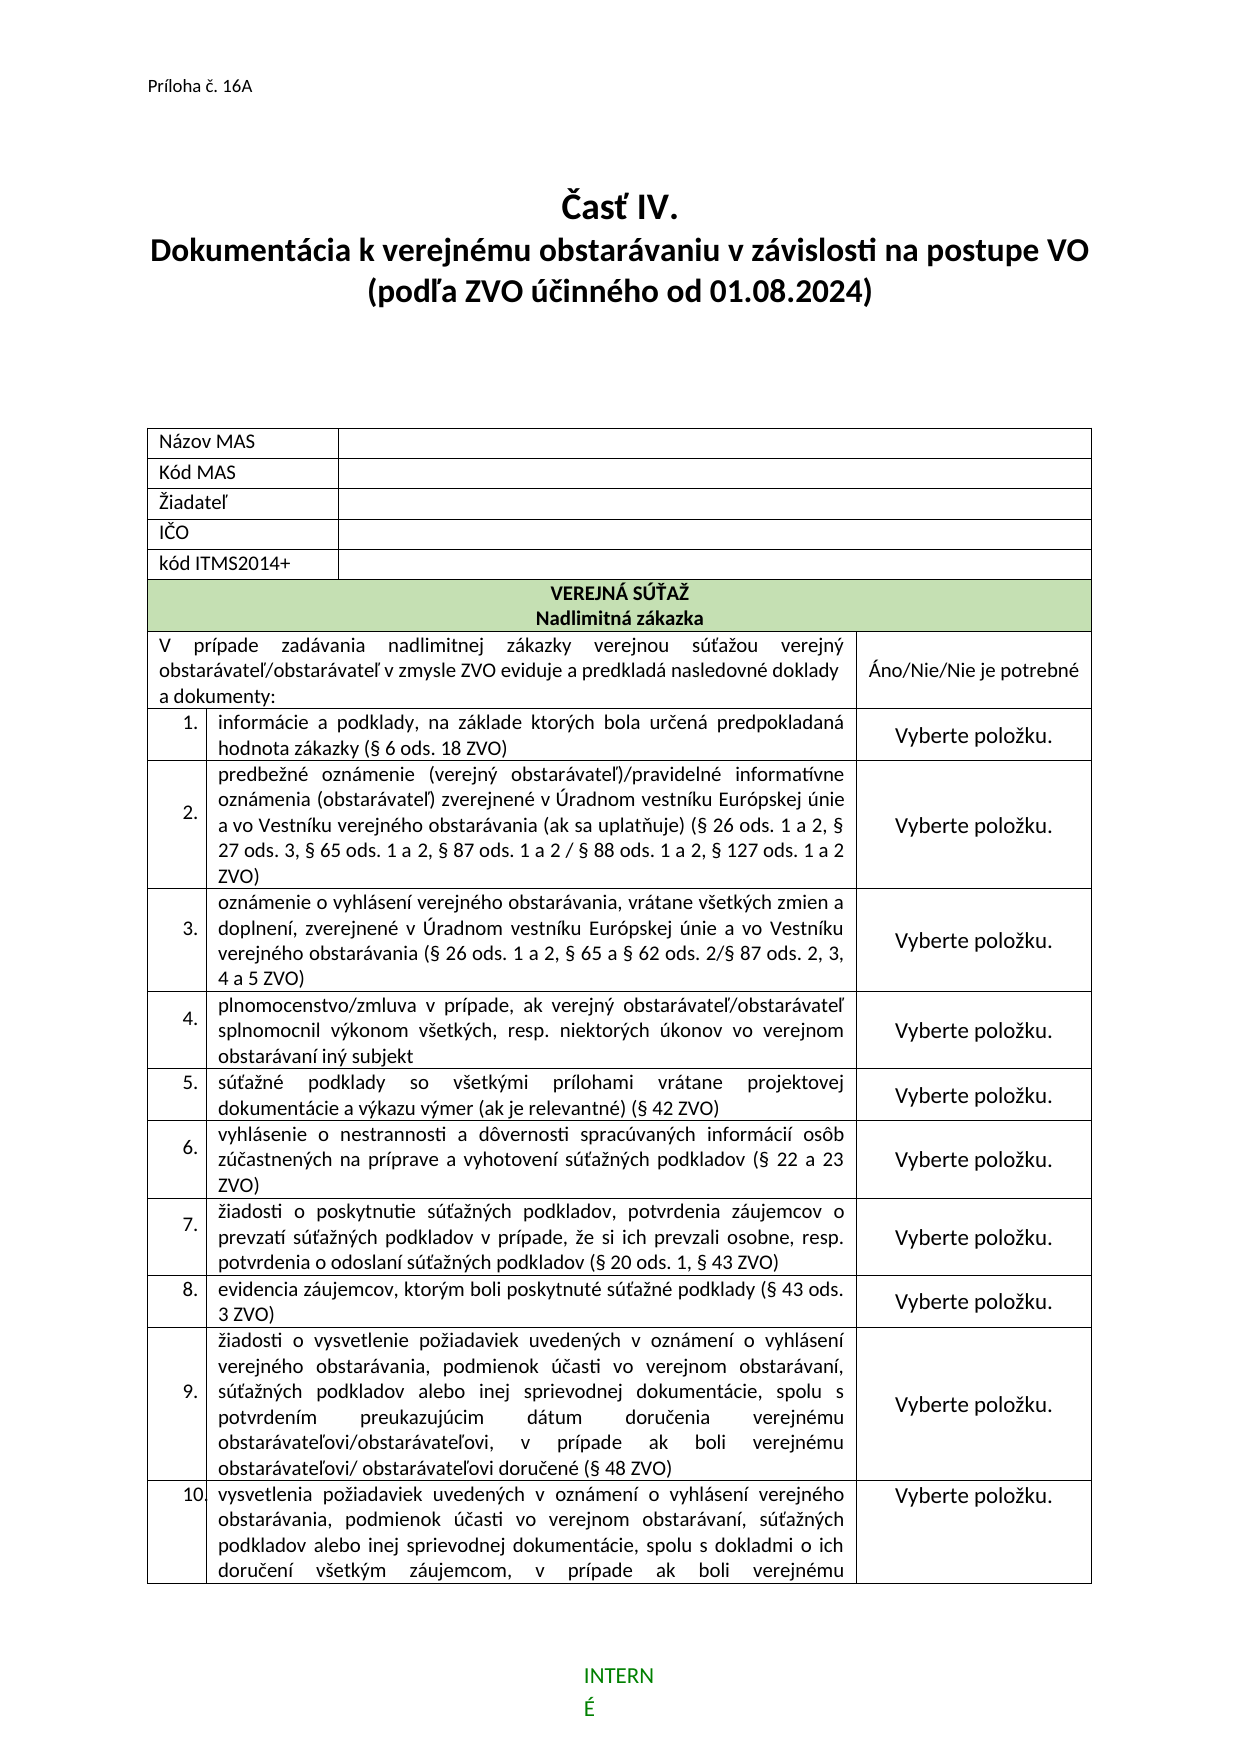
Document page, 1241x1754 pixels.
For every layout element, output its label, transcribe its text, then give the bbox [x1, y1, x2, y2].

table_cell [148, 1121, 206, 1197]
table_cell Áno/Nie/Nie je potrebné [857, 632, 1091, 708]
table_cell [148, 1199, 206, 1275]
table_cell žiadosti o poskytnutie súťažných podkladov, potvrdenia záujemcov o prevzatí súťažných podkladov v prípade, že si ich prevzali osobne, resp. potvrdenia o odoslaní súťažných podkladov (§ 20 ods. 1, § 43 ZVO) [207, 1199, 856, 1275]
table_cell predbežné oznámenie (verejný obstarávateľ)/pravidelné informatívne oznámenia (obstarávateľ) zverejnené v Úradnom vestníku Európskej únie a vo Vestníku verejného obstarávania (ak sa uplatňuje) (§ 26 ods. 1 a 2, § 27 ods. 3, § 65 ods. 1 a 2, § 87 ods. 1 a 2 / § 88 ods. 1 a 2, § 127 ods. 1 a 2 ZVO) [207, 761, 856, 888]
table_header Názov MAS [148, 429, 338, 458]
table_cell [148, 761, 206, 888]
table_cell súťažné podklady so všetkými prílohami vrátane projektovej dokumentácie a výkazu výmer (ak je relevantné) (§ 42 ZVO) [207, 1069, 856, 1120]
table_cell V prípade zadávania nadlimitnej zákazky verejnou súťažou verejný obstarávateľ/obstarávateľ v zmysle ZVO eviduje a predkladá nasledovné doklady a dokumenty: [148, 632, 856, 708]
table_header [339, 429, 1091, 458]
table_cell [339, 550, 1091, 579]
table_cell oznámenie o vyhlásení verejného obstarávania, vrátane všetkých zmien a doplnení, zverejnené v Úradnom vestníku Európskej únie a vo Vestníku verejného obstarávania (§ 26 ods. 1 a 2, § 65 a § 62 ods. 2/§ 87 ods. 2, 3, 4 a 5 ZVO) [207, 889, 856, 991]
table_cell IČO [148, 520, 338, 549]
table_cell [148, 1328, 206, 1480]
table_cell evidencia záujemcov, ktorým boli poskytnuté súťažné podklady (§ 43 ods. 3 ZVO) [207, 1276, 856, 1327]
text (podľa ZVO účinného od 01.08.2024) [148, 270, 1093, 311]
table_cell VEREJNÁ SÚŤAŽ Nadlimitná zákazka [148, 580, 1091, 631]
text Dokumentácia k verejnému obstarávaniu v závislosti na postupe VO [148, 229, 1093, 270]
table_cell plnomocenstvo/zmluva v prípade, ak verejný obstarávateľ/obstarávateľ splnomocnil výkonom všetkých, resp. niektorých úkonov vo verejnom obstarávaní iný subjekt [207, 992, 856, 1068]
text Časť IV. [148, 183, 1093, 229]
table_cell [148, 1481, 206, 1583]
table_cell vyhlásenie o nestrannosti a dôvernosti spracúvaných informácií osôb zúčastnených na príprave a vyhotovení súťažných podkladov (§ 22 a 23 ZVO) [207, 1121, 856, 1197]
table_cell žiadosti o vysvetlenie požiadaviek uvedených v oznámení o vyhlásení verejného obstarávania, podmienok účasti vo verejnom obstarávaní, súťažných podkladov alebo inej sprievodnej dokumentácie, spolu s potvrdením preukazujúcim dátum doručenia verejnému obstarávateľovi/obstarávateľovi, v prípade ak boli verejnému obstarávateľovi/ obstarávateľovi doručené (§ 48 ZVO) [207, 1328, 856, 1480]
table_cell [148, 709, 206, 760]
table_cell [148, 1069, 206, 1120]
table_cell [148, 992, 206, 1068]
table_cell [339, 520, 1091, 549]
table_cell [148, 1276, 206, 1327]
table_cell [148, 889, 206, 991]
table_cell informácie a podklady, na základe ktorých bola určená predpokladaná hodnota zákazky (§ 6 ods. 18 ZVO) [207, 709, 856, 760]
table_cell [207, 1481, 856, 1583]
table_cell Žiadateľ [148, 489, 338, 518]
table_cell kód ITMS2014+ [148, 550, 338, 579]
table_cell Kód MAS [148, 459, 338, 488]
table_cell [339, 459, 1091, 488]
table_cell [339, 489, 1091, 518]
